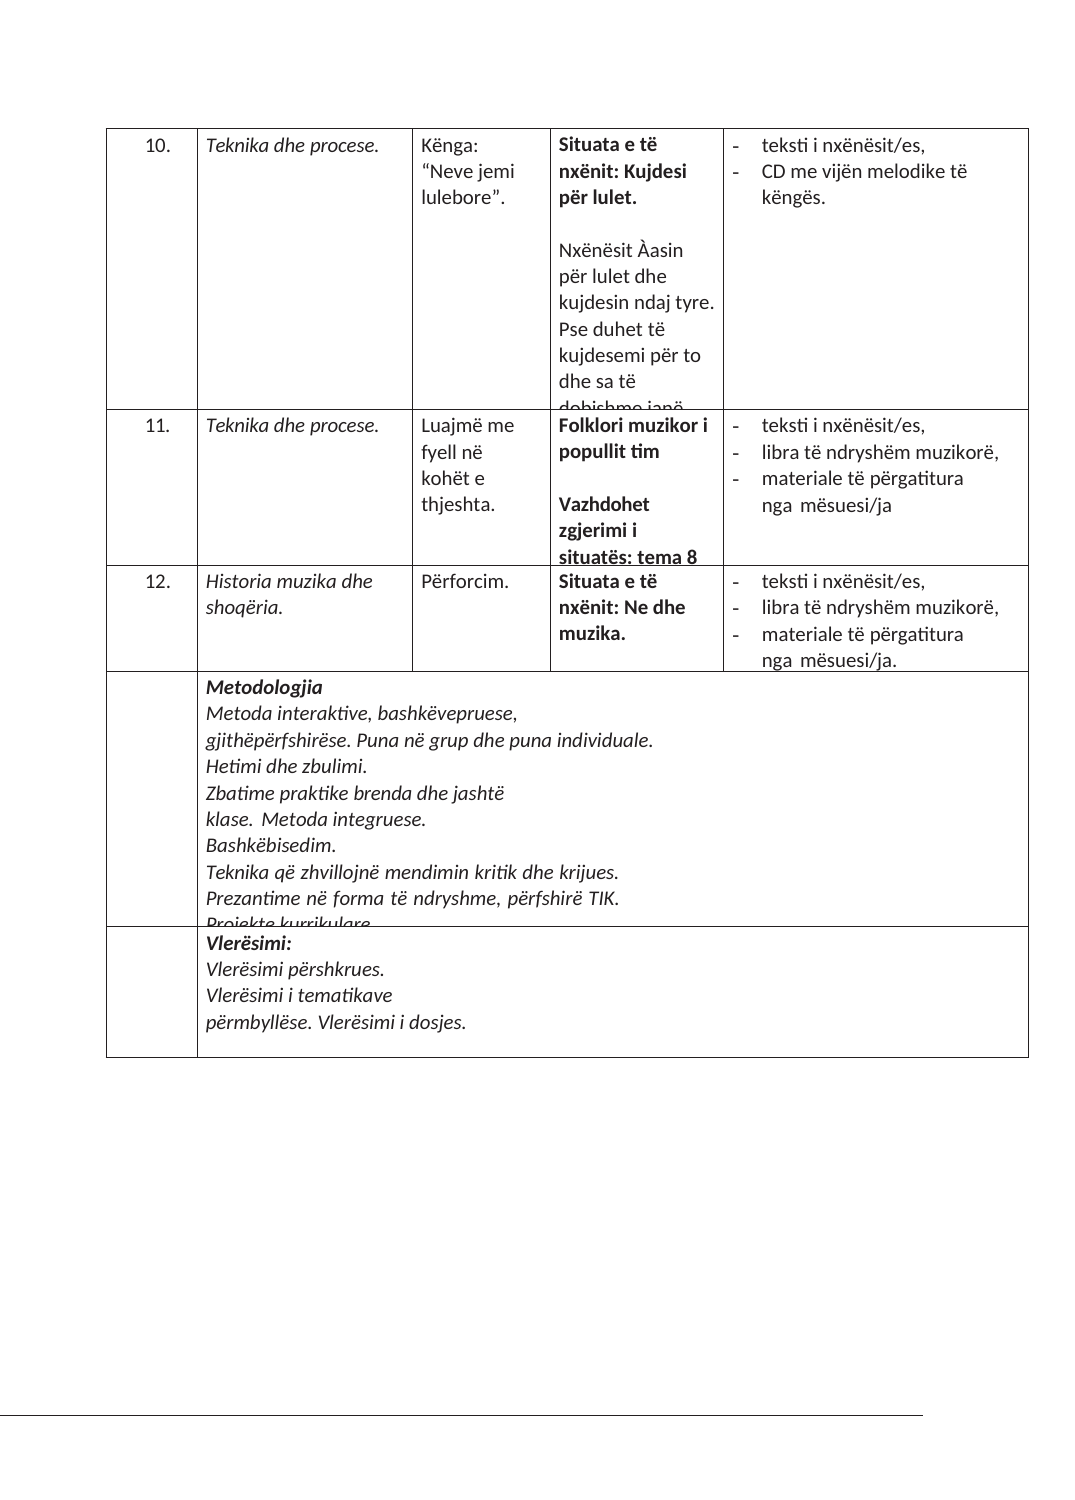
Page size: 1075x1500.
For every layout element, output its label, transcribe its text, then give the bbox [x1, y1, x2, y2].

table_cell Folklori muzikor i popullit tim Vazhdohet zgjerimi i situatës: tema 8 [551, 410, 723, 564]
table_header Teknika dhe procese. [198, 129, 412, 409]
table_cell Historia muzika dhe shoqëria. [198, 566, 412, 671]
table_cell Situata e të nxënit: Ne dhe muzika. [551, 566, 723, 671]
table_cell teksti i nxënësit/es, libra të ndryshëm muzikorë, materiale të përgatitura nga mësuesi/ja. [724, 566, 1028, 671]
table_header 10. [107, 129, 197, 409]
table_cell Përforcim. [413, 566, 550, 671]
table_cell [107, 927, 197, 1057]
table_cell Metodologjia Metoda interaktive, bashkëvepruese, gjithëpërfshirëse. Puna në grup dhe puna individuale. Hetimi dhe zbulimi. Zbatime praktike brenda dhe jashtë klase. Metoda integruese. Bashkëbisedim. Teknika që zhvillojnë mendimin kritik dhe krijues. Prezantime në forma të ndryshme, përfshirë TIK. Projekte kurrikulare. [198, 672, 1028, 926]
table_cell Luajmë me fyell në kohët e thjeshta. [413, 410, 550, 564]
table_header Kënga: “Neve jemi lulebore”. [413, 129, 550, 409]
table_cell Vlerësimi: Vlerësimi përshkrues. Vlerësimi i tematikave përmbyllëse. Vlerësimi i dosjes. [198, 927, 1028, 1057]
table_cell [107, 672, 197, 926]
table_header teksti i nxënësit/es, CD me vijën melodike të këngës. [724, 129, 1028, 409]
table_header Situata e të nxënit: Kujdesi për lulet. Nxënësit Àasin për lulet dhe kujdesin ndaj tyre. Pse duhet të kujdesemi për to dhe sa të dobishme janë ato në jetën tonë. [551, 129, 723, 409]
table_cell 11. [107, 410, 197, 564]
table_cell Teknika dhe procese. [198, 410, 412, 564]
table_cell 12. [107, 566, 197, 671]
table_cell teksti i nxënësit/es, libra të ndryshëm muzikorë, materiale të përgatitura nga mësuesi/ja [724, 410, 1028, 564]
